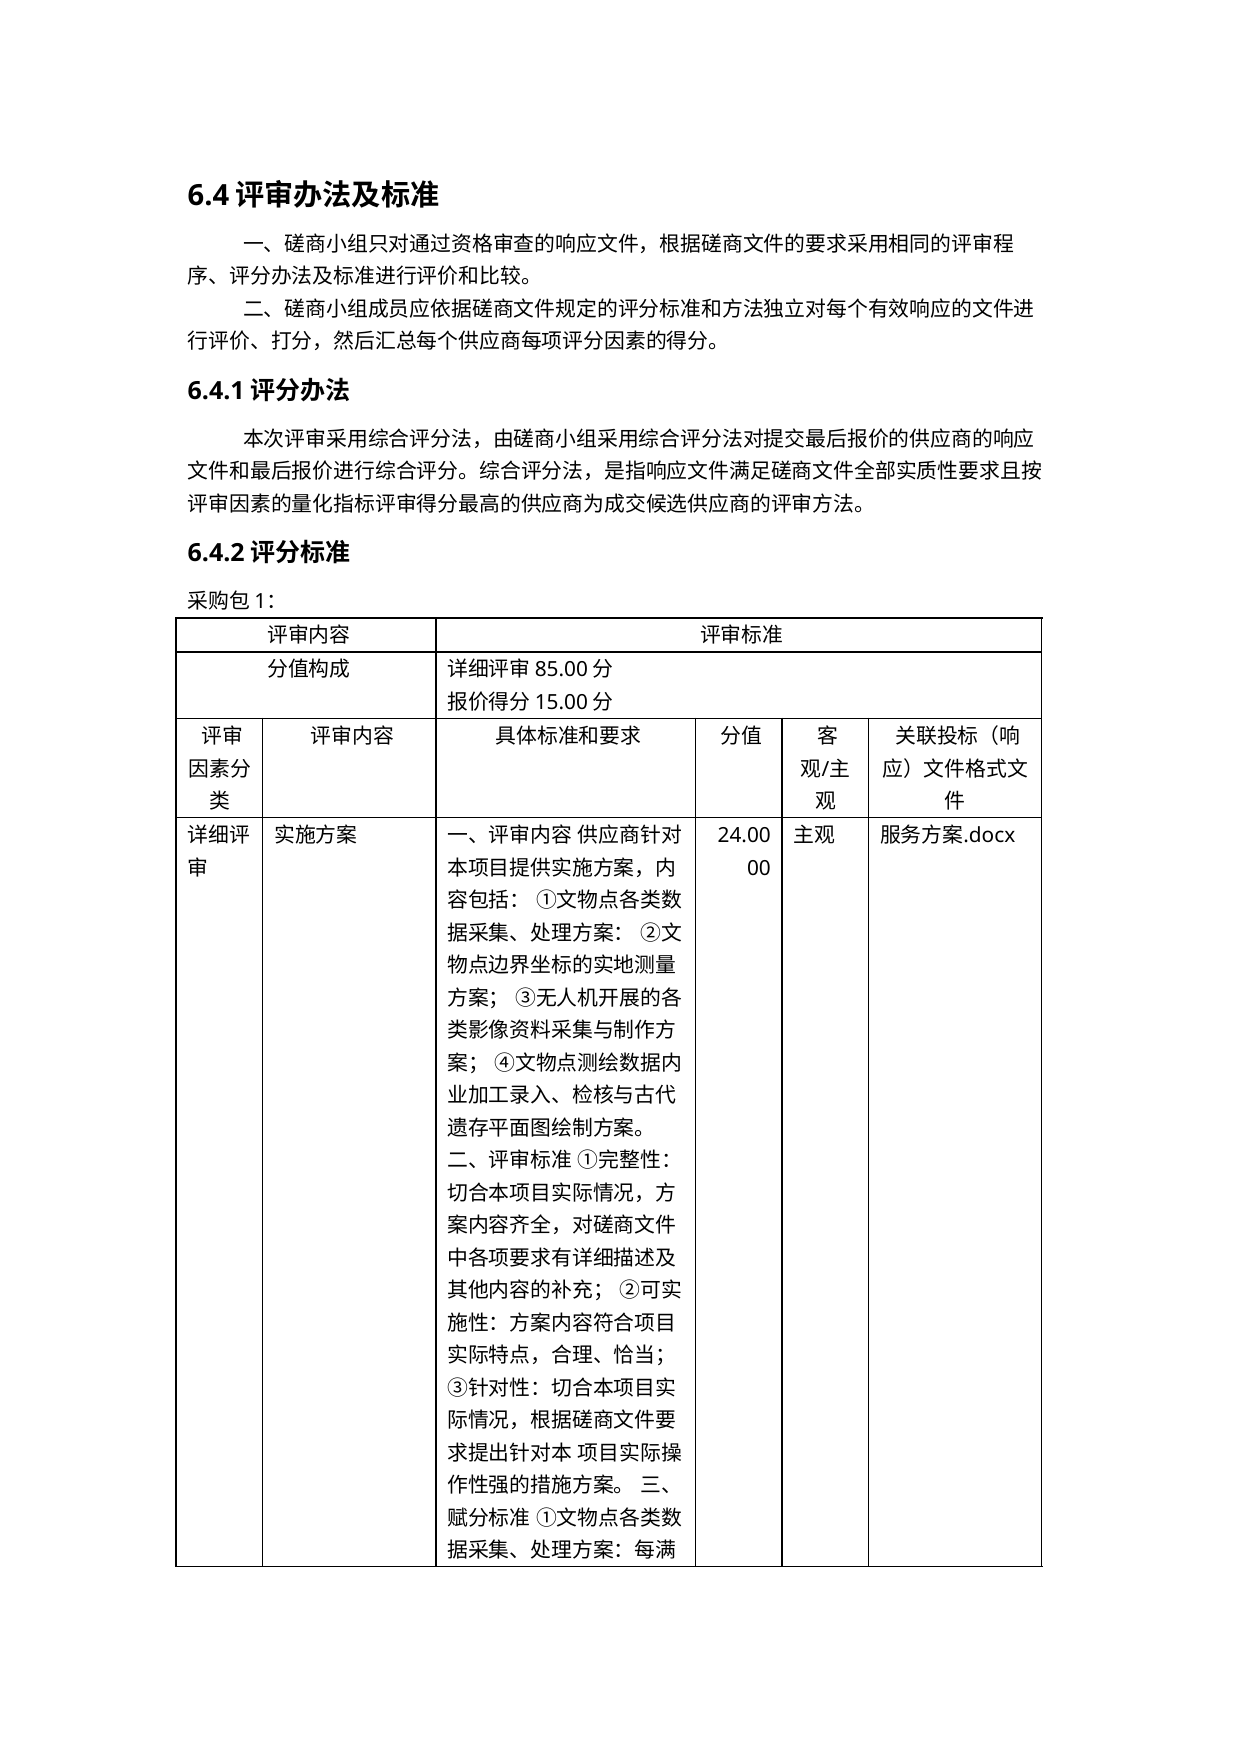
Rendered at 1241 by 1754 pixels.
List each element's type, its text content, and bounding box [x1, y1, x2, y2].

table_cell 评审内容 [263, 719, 435, 817]
table_cell 详细评审 [177, 818, 262, 1566]
table_cell 具体标准和要求 [437, 719, 695, 817]
text 6.4.2评分标准 [187, 519, 1053, 584]
table_cell 分值 [696, 719, 781, 817]
text 采购包1： [187, 584, 1053, 617]
table_header 评审标准 [437, 619, 1041, 651]
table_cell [437, 818, 695, 1566]
table_cell 评审因素分类 [177, 719, 262, 817]
text 二、磋商小组成员应依据磋商文件规定的评分标准和方法独立对每个有效响应的文件进行评价、打分，然后汇总每个供应商每项评分因素的得分。 [187, 292, 1053, 357]
table_cell 分值构成 [177, 653, 435, 718]
table_cell 关联投标（响应）文件格式文件 [869, 719, 1041, 817]
table_header 评审内容 [177, 619, 435, 651]
table_cell 24.0000 [696, 818, 781, 1566]
table_cell 主观 [783, 818, 868, 1566]
text 6.4评审办法及标准 [187, 162, 1053, 227]
text 一、磋商小组只对通过资格审查的响应文件，根据磋商文件的要求采用相同的评审程序、评分办法及标准进行评价和比较。 [187, 227, 1053, 292]
table_cell 实施方案 [263, 818, 435, 1566]
table_cell 服务方案.docx [869, 818, 1041, 1566]
table_cell 详细评审85.00分 报价得分15.00分 [437, 653, 1041, 718]
text 本次评审采用综合评分法，由磋商小组采用综合评分法对提交最后报价的供应商的响应文件和最后报价进行综合评分。综合评分法，是指响应文件满足磋商文件全部实质性要求且按评审因素的量化指标评审得分最高的供应商为成交候选供应商的评审方法。 [187, 422, 1053, 519]
table_cell 客观/主观 [783, 719, 868, 817]
text 6.4.1评分办法 [187, 357, 1053, 422]
